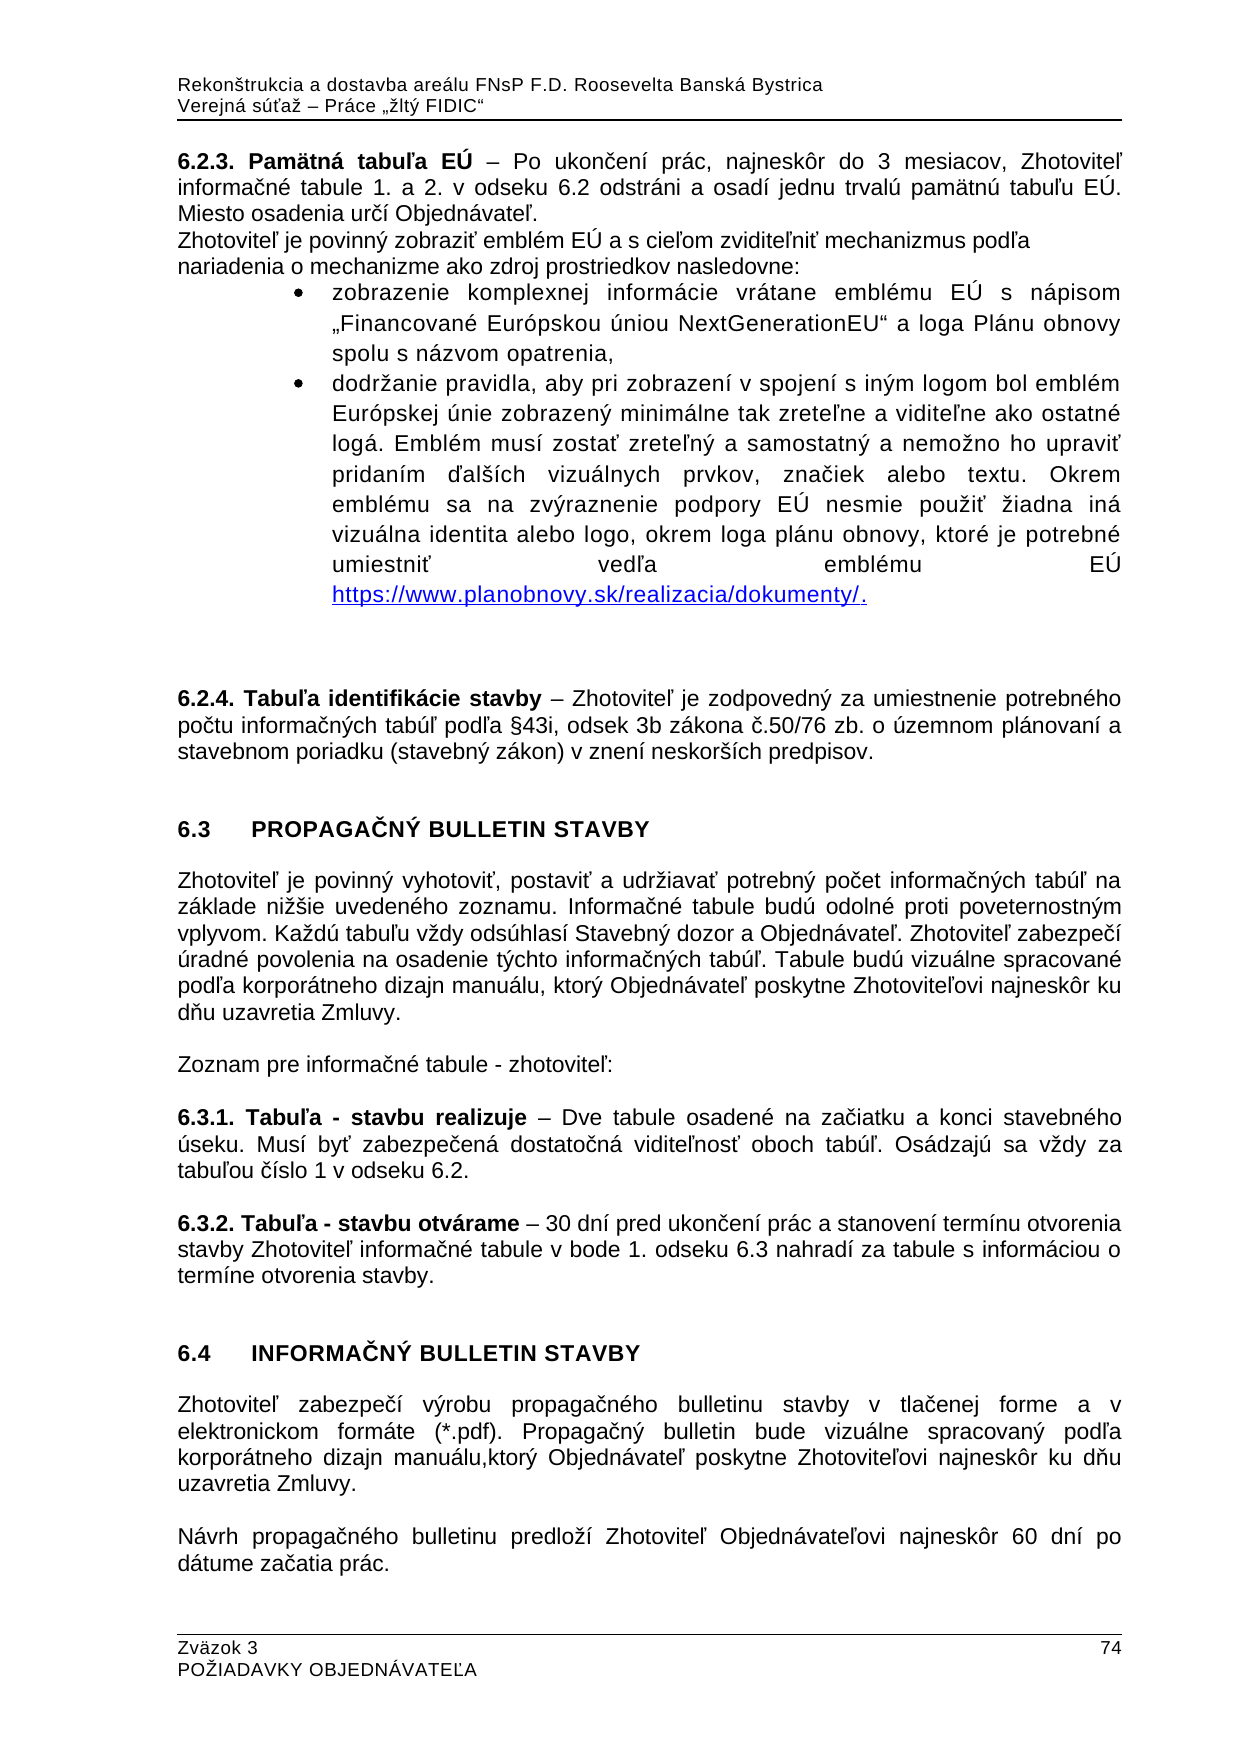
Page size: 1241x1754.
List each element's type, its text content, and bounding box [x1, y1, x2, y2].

text Zhotoviteľ zabezpečí výrobu propagačného bulletinu stavby v tlačenej forme a v elektronickom formáte (*.pdf). Propagačný bulletin bude vizuálne spracovaný podľa korporátneho dizajn manuálu,ktorý Objednávateľ poskytne Zhotoviteľovi najneskôr ku dňu uzavretia Zmluvy. [177, 1391, 1122, 1497]
list zobrazenie komplexnej informácie vrátane emblému EÚ s nápisom „Financované Európskou úniou NextGenerationEU“ a loga Plánu obnovy spolu s názvom opatrenia, [294, 279, 1122, 366]
text 6.2.4. Tabuľa identifikácie stavby – Zhotoviteľ je zodpovedný za umiestnenie potrebného počtu informačných tabúľ podľa §43i, odsek 3b zákona č.50/76 zb. o územnom plánovaní a stavebnom poriadku (stavebný zákon) v znení neskorších predpisov. [177, 685, 1122, 764]
text 6.3.2. Tabuľa - stavbu otvárame – 30 dní pred ukončení prác a stanovení termínu otvorenia stavby Zhotoviteľ informačné tabule v bode 1. odseku 6.3 nahradí za tabule s informáciou o termíne otvorenia stavby. [177, 1209, 1122, 1289]
text Zhotoviteľ je povinný vyhotoviť, postaviť a udržiavať potrebný počet informačných tabúľ na základe nižšie uvedeného zoznamu. Informačné tabule budú odolné proti poveternostným vplyvom. Každú tabuľu vždy odsúhlasí Stavebný dozor a Objednávateľ. Zhotoviteľ zabezpečí úradné povolenia na osadenie týchto informačných tabúľ. Tabule budú vizuálne spracované podľa korporátneho dizajn manuálu, ktorý Objednávateľ poskytne Zhotoviteľovi najneskôr ku dňu uzavretia Zmluvy. [177, 867, 1122, 1025]
text Návrh propagačného bulletinu predloží Zhotoviteľ Objednávateľovi najneskôr 60 dní po dátume začatia prác. [177, 1523, 1122, 1576]
list dodržanie pravidla, aby pri zobrazení v spojení s iným logom bol emblém Európskej únie zobrazený minimálne tak zreteľne a viditeľne ako ostatné logá. Emblém musí zostať zreteľný a samostatný a nemožno ho upraviť pridaním ďalších vizuálnych prvkov, značiek alebo textu. Okrem emblému sa na zvýraznenie podpory EÚ nesmie použiť žiadna iná vizuálna identita alebo logo, okrem loga plánu obnovy, ktoré je potrebné umiestniť vedľa emblému EÚ https://www.planobnovy.sk/realizacia/dokumenty/. [294, 370, 1122, 608]
subtitle 6.4 informačný bulletin stavby [177, 1340, 1122, 1366]
text 6.3.1. Tabuľa - stavbu realizuje – Dve tabule osadené na začiatku a konci stavebného úseku. Musí byť zabezpečená dostatočná viditeľnosť oboch tabúľ. Osádzajú sa vždy za tabuľou číslo 1 v odseku 6.2. [177, 1104, 1122, 1183]
subtitle 6.3 Propagačný bulletin STAVBY [177, 816, 1122, 842]
text Zhotoviteľ je povinný zobraziť emblém EÚ a s cieľom zviditeľniť mechanizmus podľa nariadenia o mechanizme ako zdroj prostriedkov nasledovne: [177, 227, 1122, 279]
text 6.2.3. Pamätná tabuľa EÚ – Po ukončení prác, najneskôr do 3 mesiacov, Zhotoviteľ informačné tabule 1. a 2. v odseku 6.2 odstráni a osadí jednu trvalú pamätnú tabuľu EÚ. Miesto osadenia určí Objednávateľ. [177, 148, 1122, 227]
text Zoznam pre informačné tabule - zhotoviteľ: [177, 1051, 1122, 1078]
